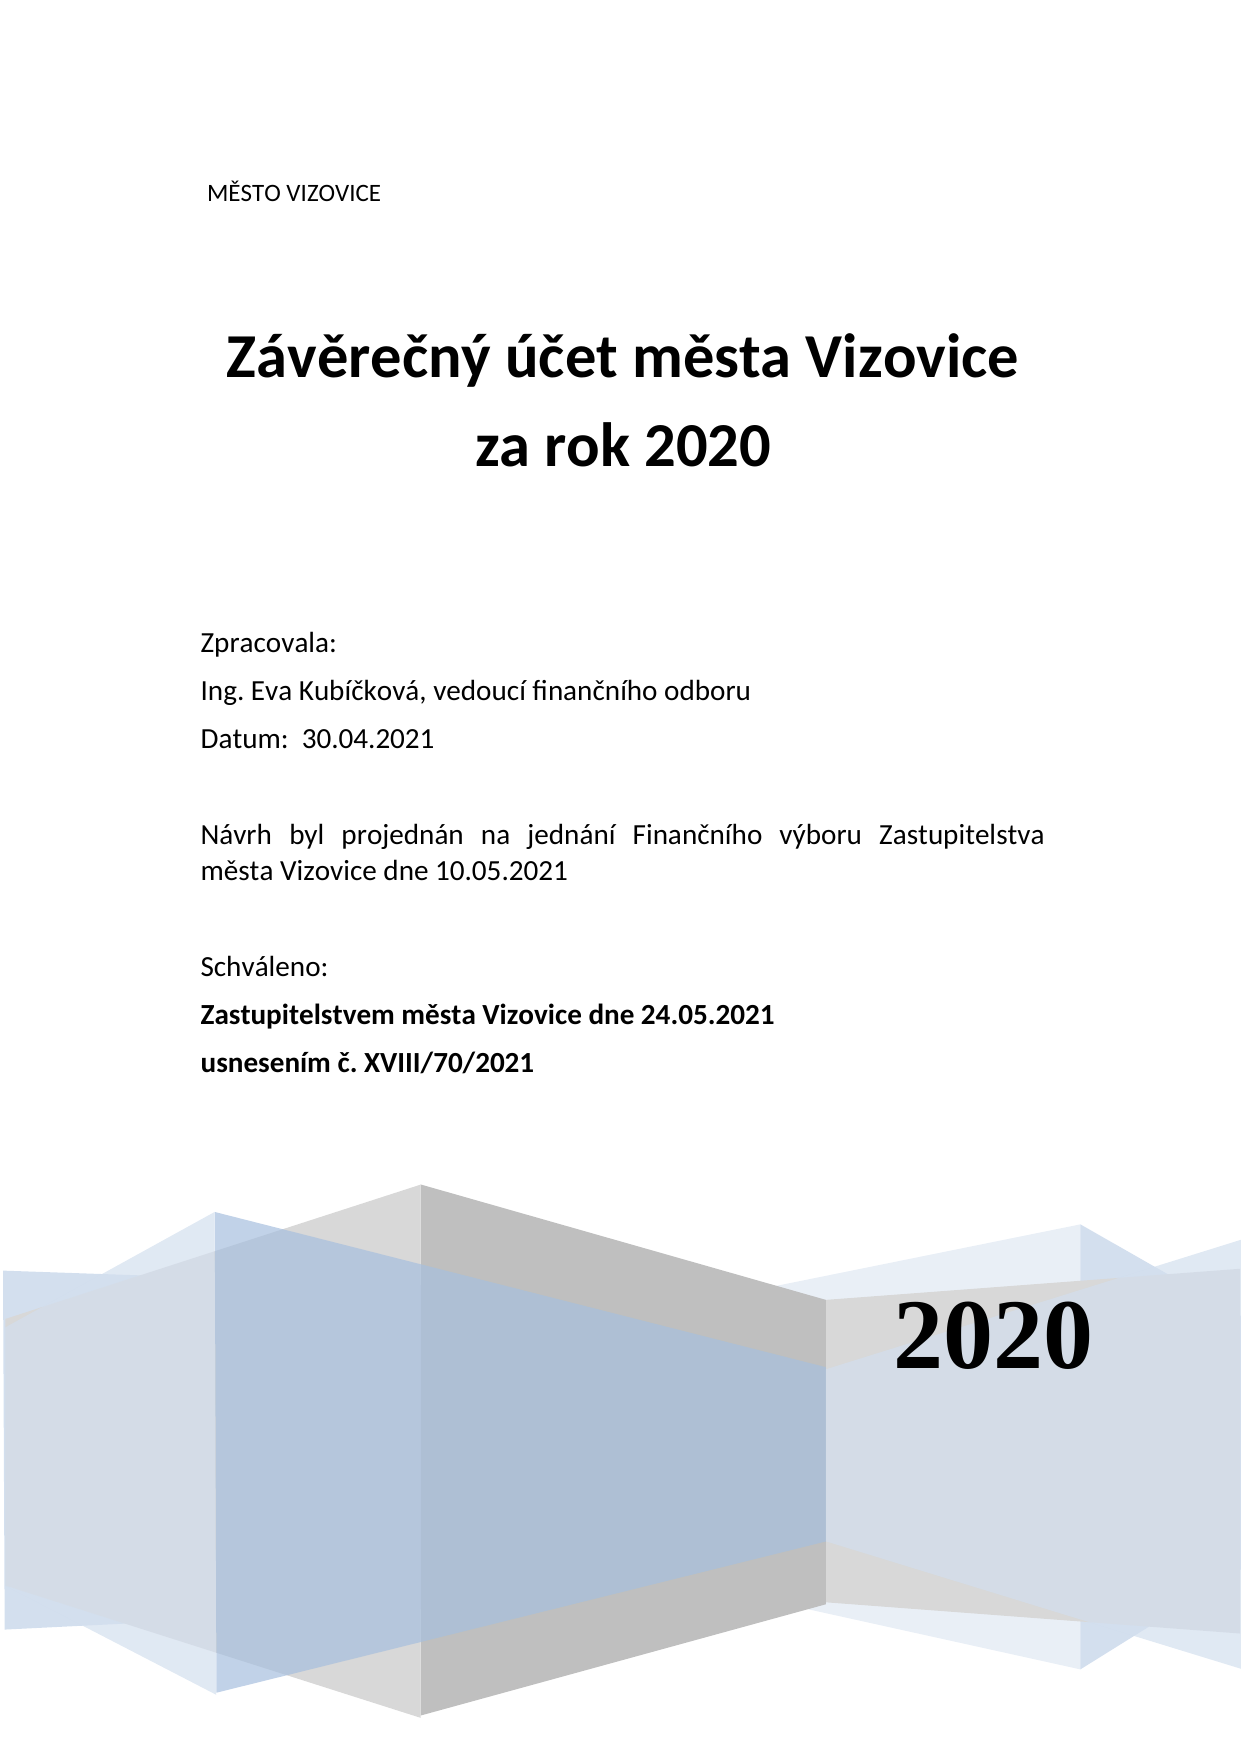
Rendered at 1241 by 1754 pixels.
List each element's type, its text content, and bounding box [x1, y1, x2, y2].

text MĚSTO VIZOVICE [207, 177, 1122, 208]
